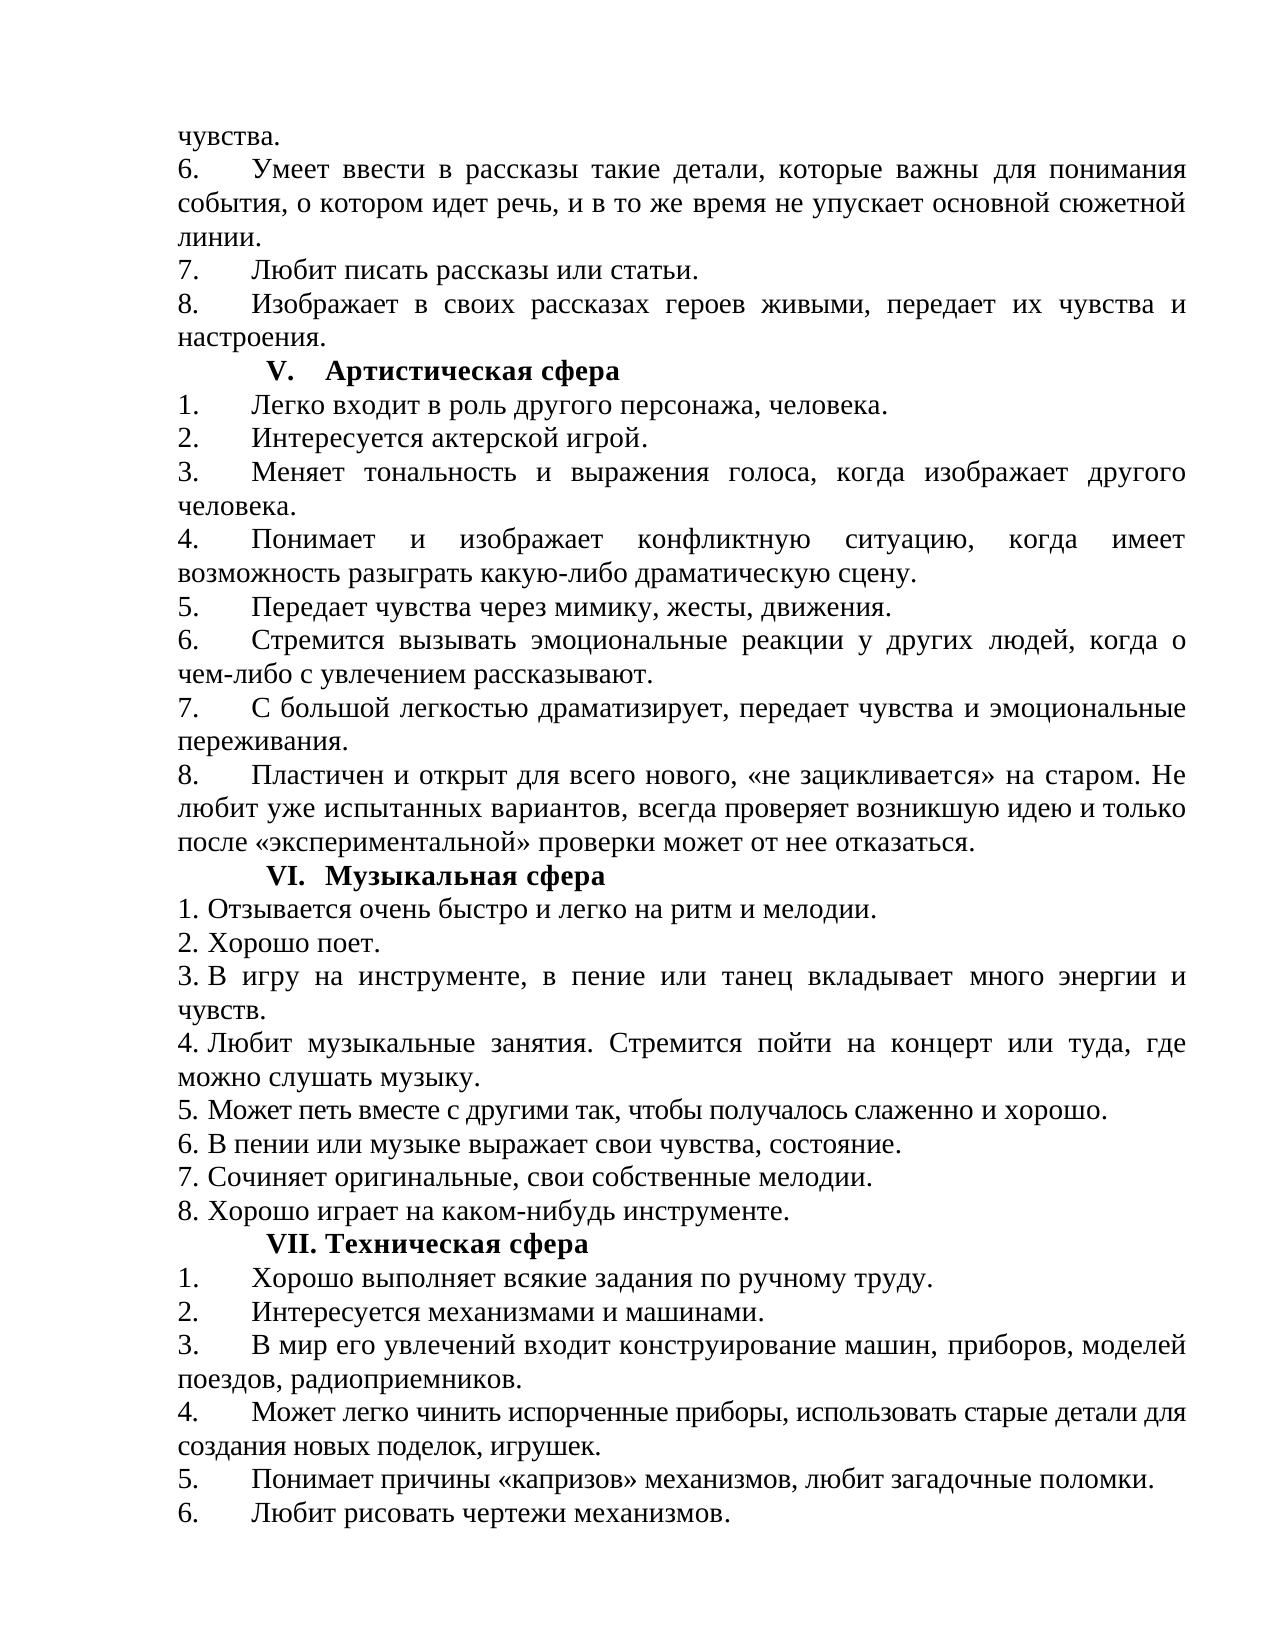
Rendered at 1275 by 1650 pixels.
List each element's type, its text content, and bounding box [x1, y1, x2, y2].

list Сочиняет оригинальные, свои собственные мелодии. [177, 1159, 1186, 1193]
list Легко входит в роль другого персонажа, человека. [177, 387, 1186, 421]
list С большой легкостью драматизирует, передает чувства и эмоциональные переживания. [177, 690, 1186, 757]
list Интересуется актерской игрой. [177, 421, 1186, 454]
list Может легко чинить испорченные приборы, использовать старые детали для создания новых поделок, игрушек. [177, 1394, 1186, 1461]
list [177, 118, 1186, 152]
list Передает чувства через мимику, жесты, движения. [177, 589, 1186, 622]
list В мир его увлечений входит конструирование машин, приборов, моделей поездов, радиоприемников. [177, 1327, 1186, 1394]
list Интересуется механизмами и машинами. [177, 1294, 1186, 1327]
list Понимает причины «капризов» механизмов, любит загадочные поломки. [177, 1461, 1186, 1495]
list Изображает в своих рассказах героев живыми, передает их чувства и настроения. [177, 286, 1186, 353]
list Любит писать рассказы или статьи. [177, 252, 1186, 286]
list Стремится вызывать эмоциональные реакции у других людей, когда о чем-либо с увлечением рассказывают. [177, 622, 1186, 689]
list Меняет тональность и выражения голоса, когда изображает другого человека. [177, 454, 1186, 521]
list Хорошо выполняет всякие задания по ручному труду. [177, 1260, 1186, 1294]
list Хорошо поет. [177, 925, 1186, 958]
text V. Артистическая сфера [177, 353, 1186, 386]
list Любит музыкальные занятия. Стремится пойти на концерт или туда, где можно слушать музыку. [177, 1025, 1186, 1092]
list Пластичен и открыт для всего нового, «не зацикливается» на старом. Не любит уже испытанных вариантов, всегда проверяет возникшую идею и только после «экспериментальной» проверки может от нее отказаться. [177, 757, 1186, 858]
list Умеет ввести в рассказы такие детали, которые важны для понимания события, о котором идет речь, и в то же время не упускает основной сюжетной линии. [177, 152, 1186, 252]
list Отзывается очень быстро и легко на ритм и мелодии. [177, 891, 1186, 925]
list Может петь вместе с другими так, чтобы получалось слаженно и хорошо. [177, 1092, 1186, 1126]
text VI. Музыкальная сфера [177, 858, 1186, 891]
list Понимает и изображает конфликтную ситуацию, когда имеет возможность разыграть какую-либо драматическую сцену. [177, 521, 1186, 588]
list В игру на инструменте, в пение или танец вкладывает много энергии и чувств. [177, 958, 1186, 1025]
list В пении или музыке выражает свои чувства, состояние. [177, 1126, 1186, 1159]
text VII. Техническая сфера [177, 1227, 1186, 1260]
list Любит рисовать чертежи механизмов. [177, 1495, 1186, 1528]
list Хорошо играет на каком-нибудь инструменте. [177, 1193, 1186, 1227]
